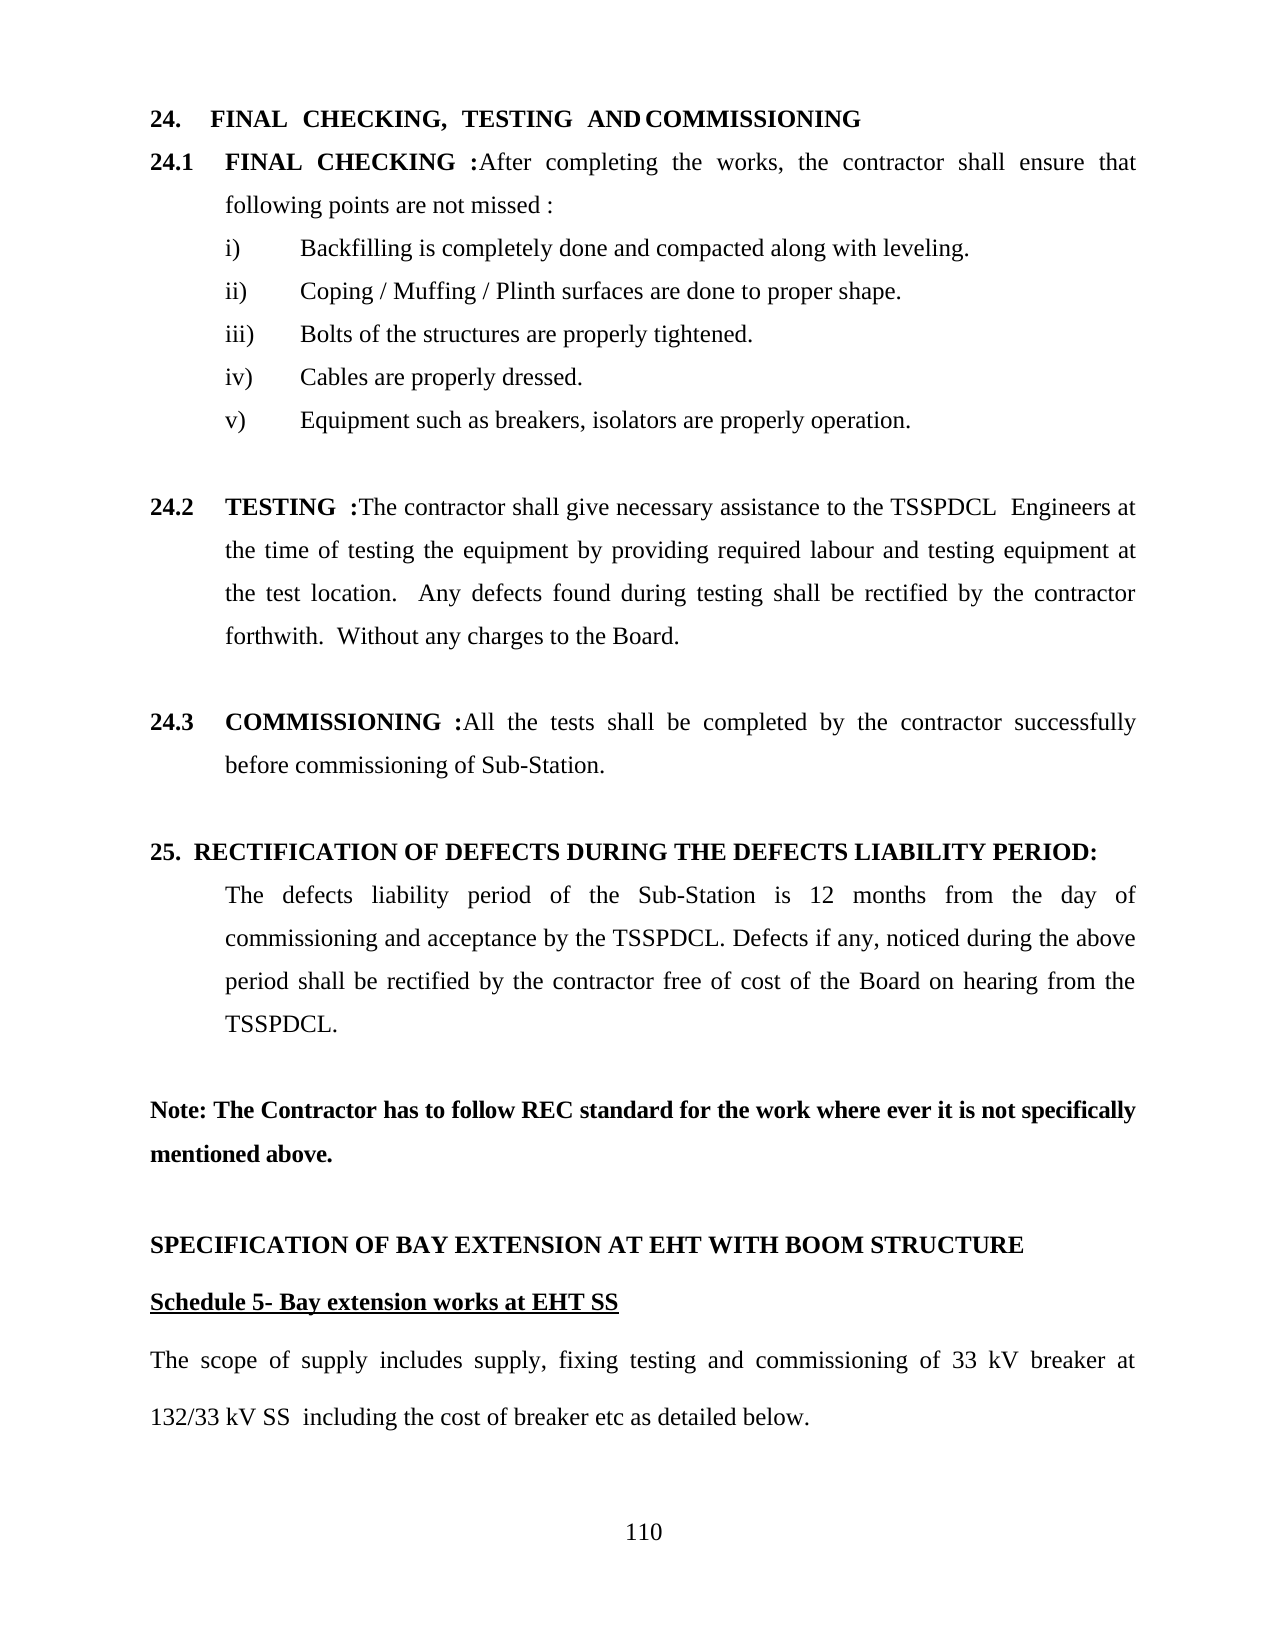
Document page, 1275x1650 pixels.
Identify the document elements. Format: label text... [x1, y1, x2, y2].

text SPECIFICATION OF BAY EXTENSION AT EHT WITH BOOM STRUCTURE [150, 1230, 1137, 1259]
list Backfilling is completely done and compacted along with leveling. [225, 233, 1137, 262]
text Schedule 5- Bay extension works at EHT SS [150, 1287, 1137, 1316]
list Coping / Muffing / Plinth surfaces are done to proper shape. [225, 276, 1137, 305]
list Cables are properly dressed. [225, 362, 1137, 391]
list Equipment such as breakers, isolators are properly operation. [225, 406, 1137, 434]
text The scope of supply includes supply, fixing testing and commissioning of 33 kV breaker at 132/33 kV SS including the cost of breaker etc as detailed below. [150, 1345, 1137, 1431]
text 24.1 FINAL CHECKING :After completing the works, the contractor shall ensure that following points are not missed : [150, 147, 1137, 219]
list Bolts of the structures are properly tightened. [225, 319, 1137, 348]
text 24. FINAL CHECKING, TESTING AND COMMISSIONING [150, 104, 1137, 132]
text The defects liability period of the Sub-Station is 12 months from the day of commissioning and acceptance by the TSSPDCL. Defects if any, noticed during the above period shall be rectified by the contractor free of cost of the Board on hearing from the TSSPDCL. [225, 880, 1137, 1038]
text 25. RECTIFICATION OF DEFECTS DURING THE DEFECTS LIABILITY PERIOD: [150, 837, 1137, 866]
text 24.3 COMMISSIONING :All the tests shall be completed by the contractor successfully before commissioning of Sub-Station. [150, 707, 1137, 779]
text 24.2 TESTING :The contractor shall give necessary assistance to the TSSPDCL Engineers at the time of testing the equipment by providing required labour and testing equipment at the test location. Any defects found during testing shall be rectified by the contractor forthwith. Without any charges to the Board. [150, 492, 1137, 650]
text Note: The Contractor has to follow REC standard for the work where ever it is not specifically mentioned above. [150, 1096, 1137, 1167]
